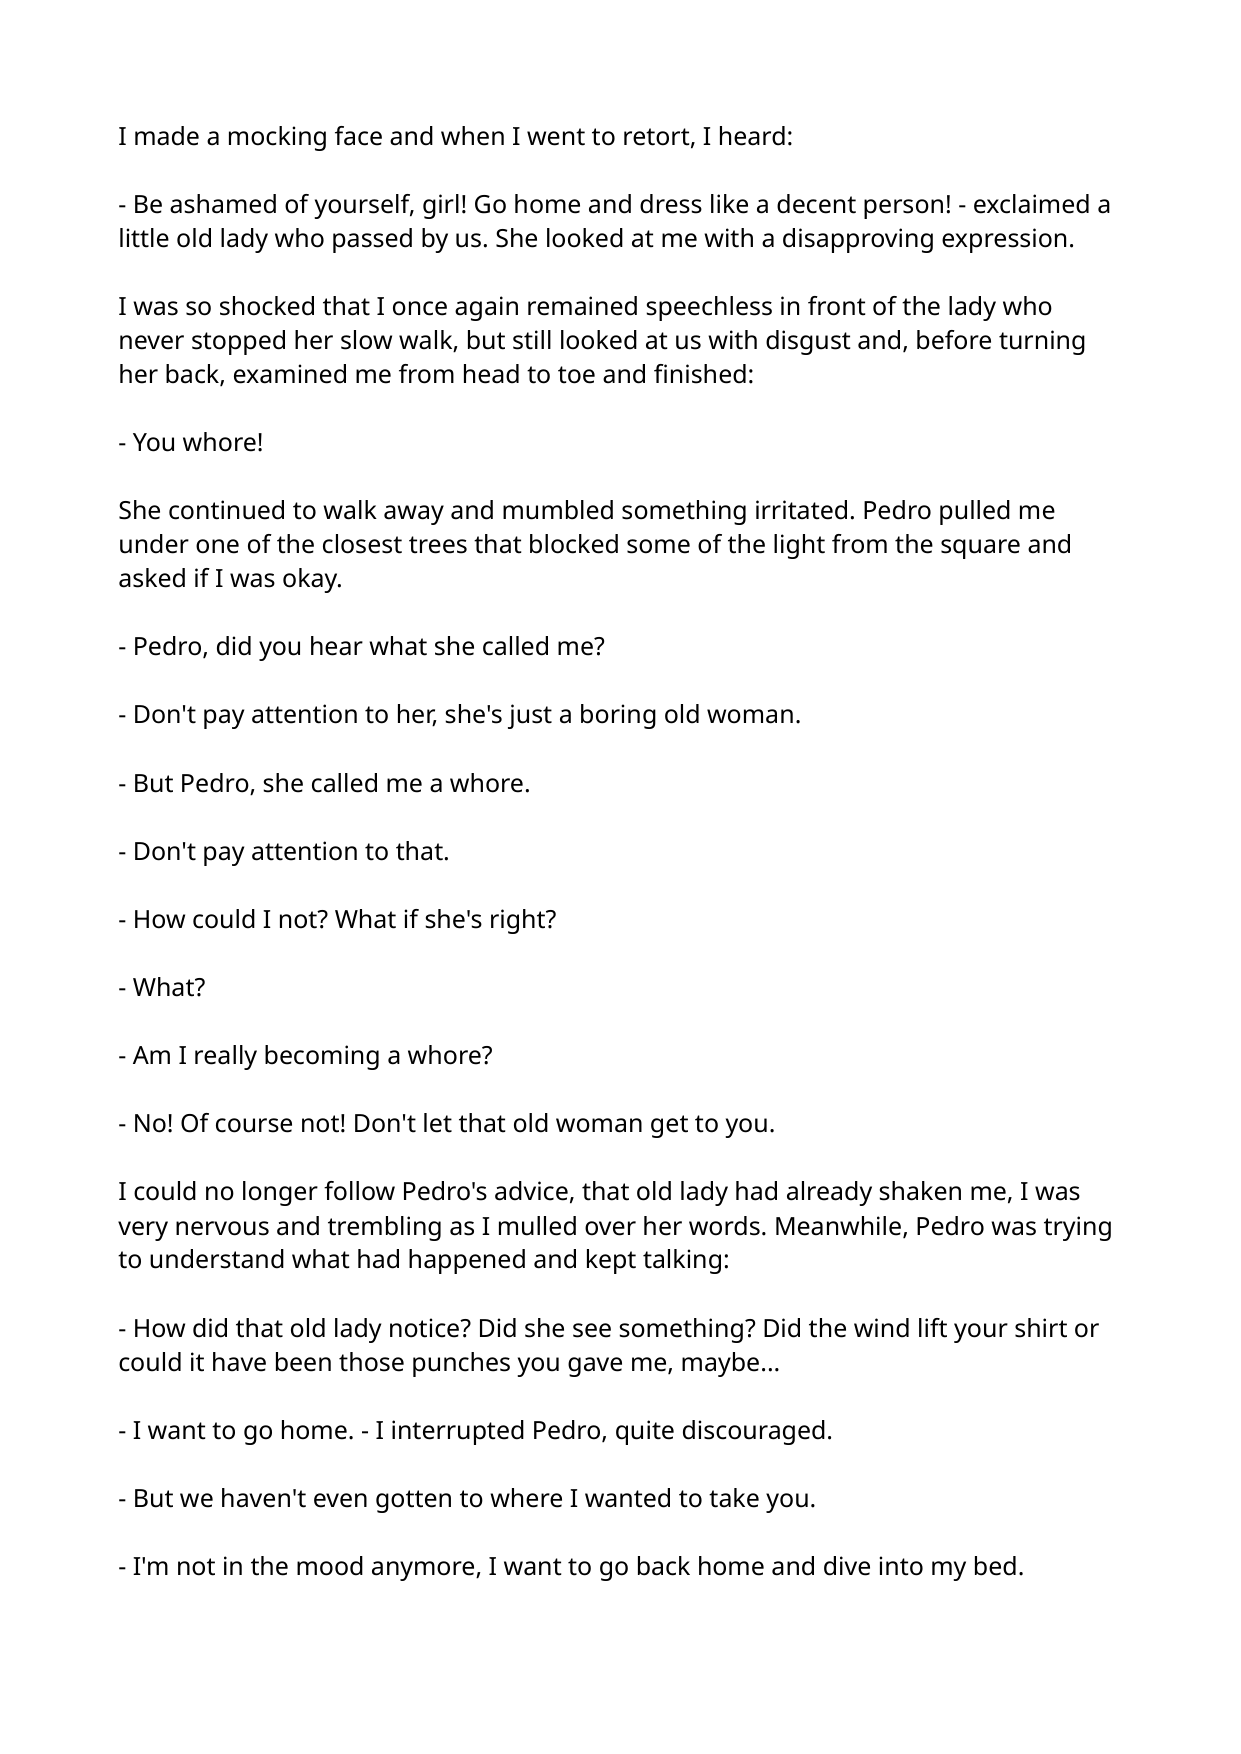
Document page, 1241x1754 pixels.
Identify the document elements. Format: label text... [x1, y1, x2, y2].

text - Am I really becoming a whore? [118, 1038, 1122, 1072]
text - How did that old lady notice? Did she see something? Did the wind lift your shirt or could it have been those punches you gave me, maybe... [118, 1310, 1122, 1378]
text - But we haven't even gotten to where I wanted to take you. [118, 1481, 1122, 1515]
text - Don't pay attention to her, she's just a boring old woman. [118, 697, 1122, 731]
text - Don't pay attention to that. [118, 833, 1122, 867]
text - But Pedro, she called me a whore. [118, 765, 1122, 799]
text - What? [118, 970, 1122, 1004]
text I was so shocked that I once again remained speechless in front of the lady who never stopped her slow walk, but still looked at us with disgust and, before turning her back, examined me from head to toe and finished: [118, 288, 1122, 391]
text She continued to walk away and mumbled something irritated. Pedro pulled me under one of the closest trees that blocked some of the light from the square and asked if I was okay. [118, 493, 1122, 595]
text - Be ashamed of yourself, girl! Go home and dress like a decent person! - exclaimed a little old lady who passed by us. She looked at me with a disapproving expression. [118, 186, 1122, 254]
text - I want to go home. - I interrupted Pedro, quite discouraged. [118, 1412, 1122, 1447]
text I could no longer follow Pedro's advice, that old lady had already shaken me, I was very nervous and trembling as I mulled over her words. Meanwhile, Pedro was trying to understand what had happened and kept talking: [118, 1174, 1122, 1276]
text - You whore! [118, 425, 1122, 459]
text - How could I not? What if she's right? [118, 902, 1122, 936]
text - I'm not in the mood anymore, I want to go back home and dive into my bed. [118, 1549, 1122, 1583]
text I made a mocking face and when I went to retort, I heard: [118, 118, 1122, 152]
text - No! Of course not! Don't let that old woman get to you. [118, 1106, 1122, 1140]
text - Pedro, did you hear what she called me? [118, 629, 1122, 663]
